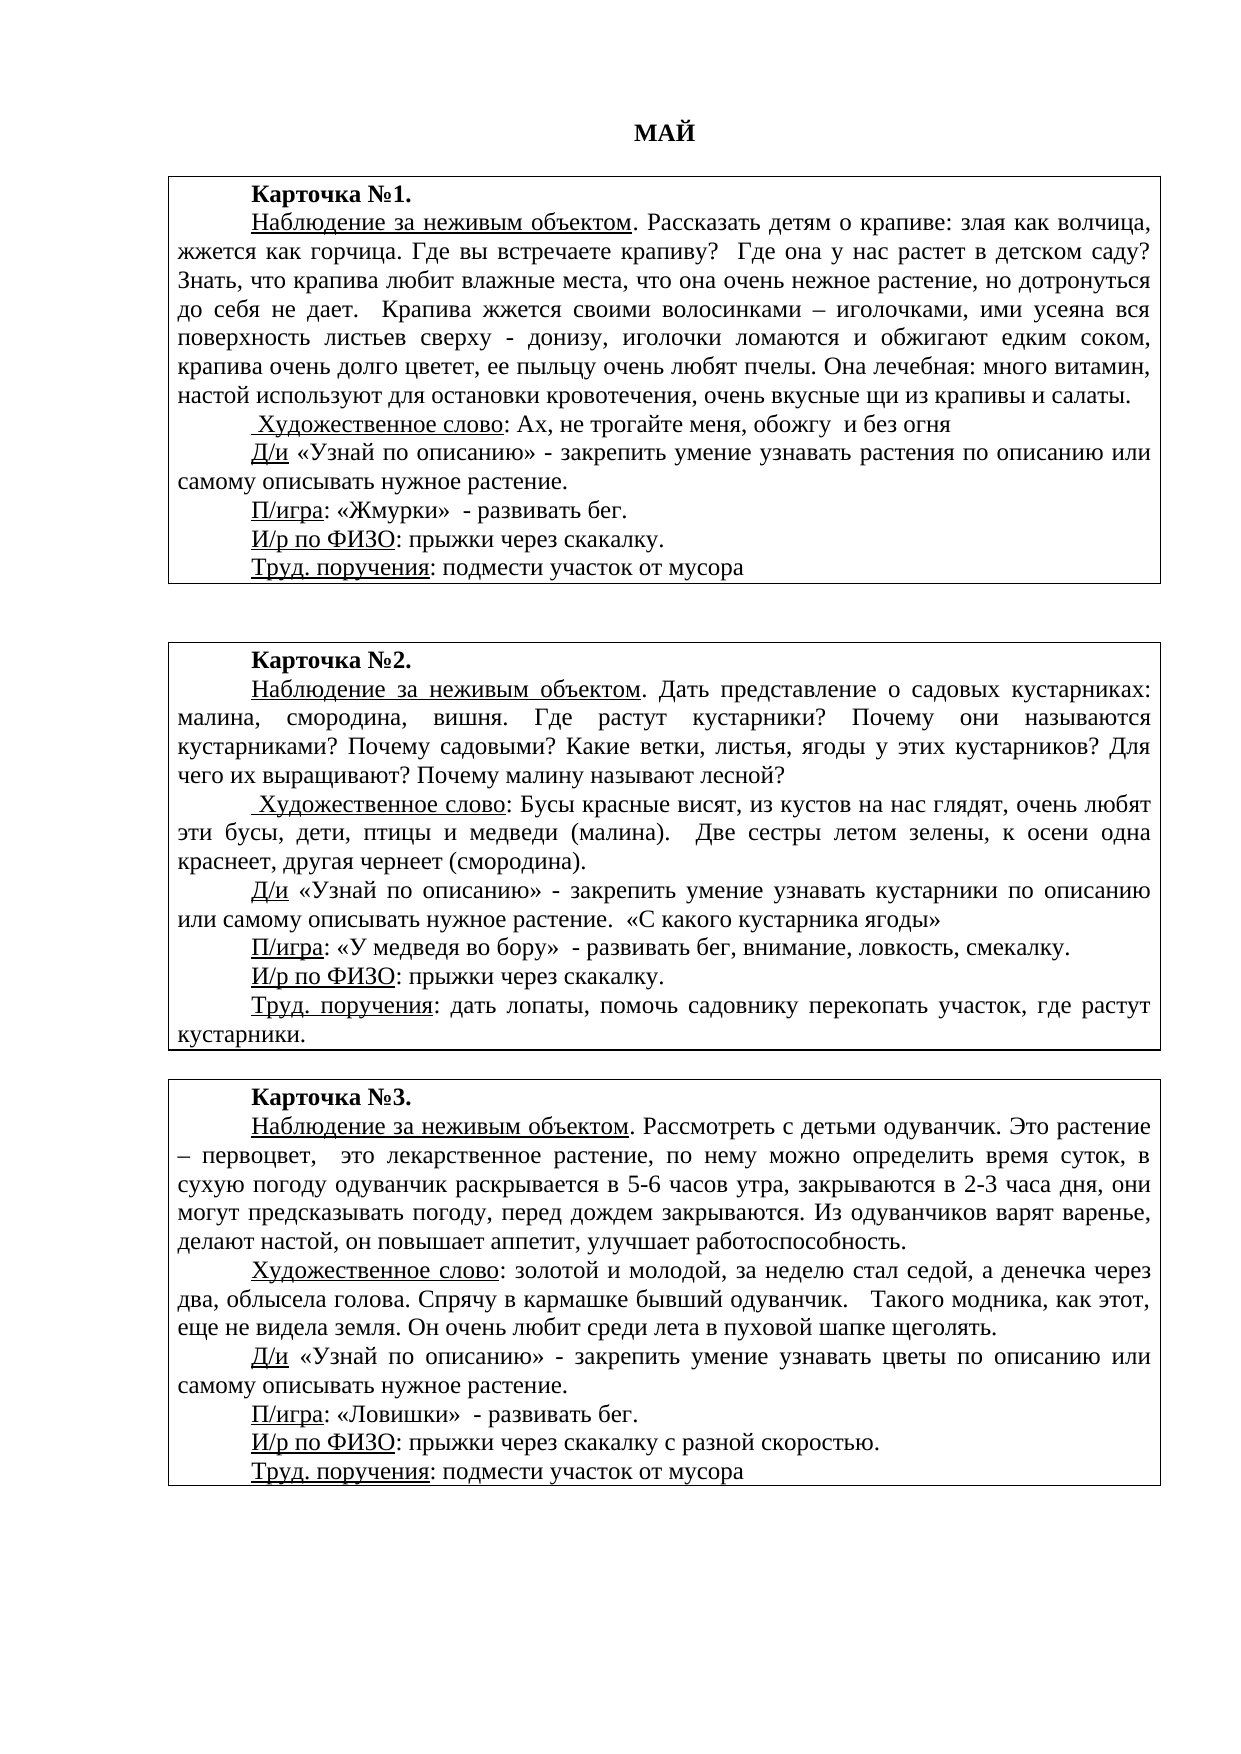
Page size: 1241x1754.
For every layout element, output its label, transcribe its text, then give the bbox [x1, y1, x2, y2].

text Карточка №2. [169, 643, 1160, 674]
text Труд. поручения: подмести участок от мусора [169, 549, 1160, 583]
text Художественное слово: Бусы красные висят, из кустов на нас глядят, очень любят эти бусы, дети, птицы и медведи (малина). Две сестры летом зелены, к осени одна краснеет, другая чернеет (смородина). [177, 789, 1152, 875]
text Труд. поручения: дать лопаты, помочь садовнику перекопать участок, где растут кустарники. [169, 987, 1160, 1049]
text П/игра: «Ловишки» - развивать бег. [177, 1399, 1152, 1427]
text Художественное слово: золотой и молодой, за неделю стал седой, а денечка через два, облысела голова. Спрячу в кармашке бывший одуванчик. Такого модника, как этот, еще не видела земля. Он очень любит среди лета в пуховой шапке щеголять. [177, 1255, 1152, 1341]
text Наблюдение за неживым объектом. Рассмотреть с детьми одуванчик. Это растение – первоцвет, это лекарственное растение, по нему можно определить время суток, в сухую погоду одуванчик раскрывается в 5-6 часов утра, закрываются в 2-3 часа дня, они могут предсказывать погоду, перед дождем закрываются. Из одуванчиков варят варенье, делают настой, он повышает аппетит, улучшает работоспособность. [177, 1111, 1152, 1255]
text Д/и «Узнай по описанию» - закрепить умение узнавать цветы по описанию или самому описывать нужное растение. [177, 1341, 1152, 1399]
text Наблюдение за неживым объектом. Рассказать детям о крапиве: злая как волчица, жжется как горчица. Где вы встречаете крапиву? Где она у нас растет в детском саду? Знать, что крапива любит влажные места, что она очень нежное растение, но дотронуться до себя не дает. Крапива жжется своими волосинками – иголочками, ими усеяна вся поверхность листьев сверху - донизу, иголочки ломаются и обжигают едким соком, крапива очень долго цветет, ее пыльцу очень любят пчелы. Она лечебная: много витамин, настой используют для остановки кровотечения, очень вкусные щи из крапивы и салаты. [177, 207, 1152, 409]
text МАЙ [177, 118, 1152, 147]
text И/р по ФИЗО: прыжки через скакалку. [177, 524, 1152, 549]
text П/игра: «У медведя во бору» - развивать бег, внимание, ловкость, смекалку. [177, 932, 1152, 961]
text И/р по ФИЗО: прыжки через скакалку. [177, 961, 1152, 987]
text Наблюдение за неживым объектом. Дать представление о садовых кустарниках: малина, смородина, вишня. Где растут кустарники? Почему они называются кустарниками? Почему садовыми? Какие ветки, листья, ягоды у этих кустарников? Для чего их выращивают? Почему малину называют лесной? [177, 674, 1152, 789]
text Д/и «Узнай по описанию» - закрепить умение узнавать растения по описанию или самому описывать нужное растение. [177, 437, 1152, 495]
text Карточка №1. [169, 177, 1160, 207]
text П/игра: «Жмурки» - развивать бег. [177, 495, 1152, 524]
text И/р по ФИЗО: прыжки через скакалку с разной скоростью. [177, 1427, 1152, 1453]
text Труд. поручения: подмести участок от мусора [169, 1453, 1160, 1485]
text Д/и «Узнай по описанию» - закрепить умение узнавать кустарники по описанию или самому описывать нужное растение. «С какого кустарника ягоды» [177, 875, 1152, 932]
text Художественное слово: Ах, не трогайте меня, обожгу и без огня [177, 409, 1152, 437]
text Карточка №3. [169, 1080, 1160, 1111]
